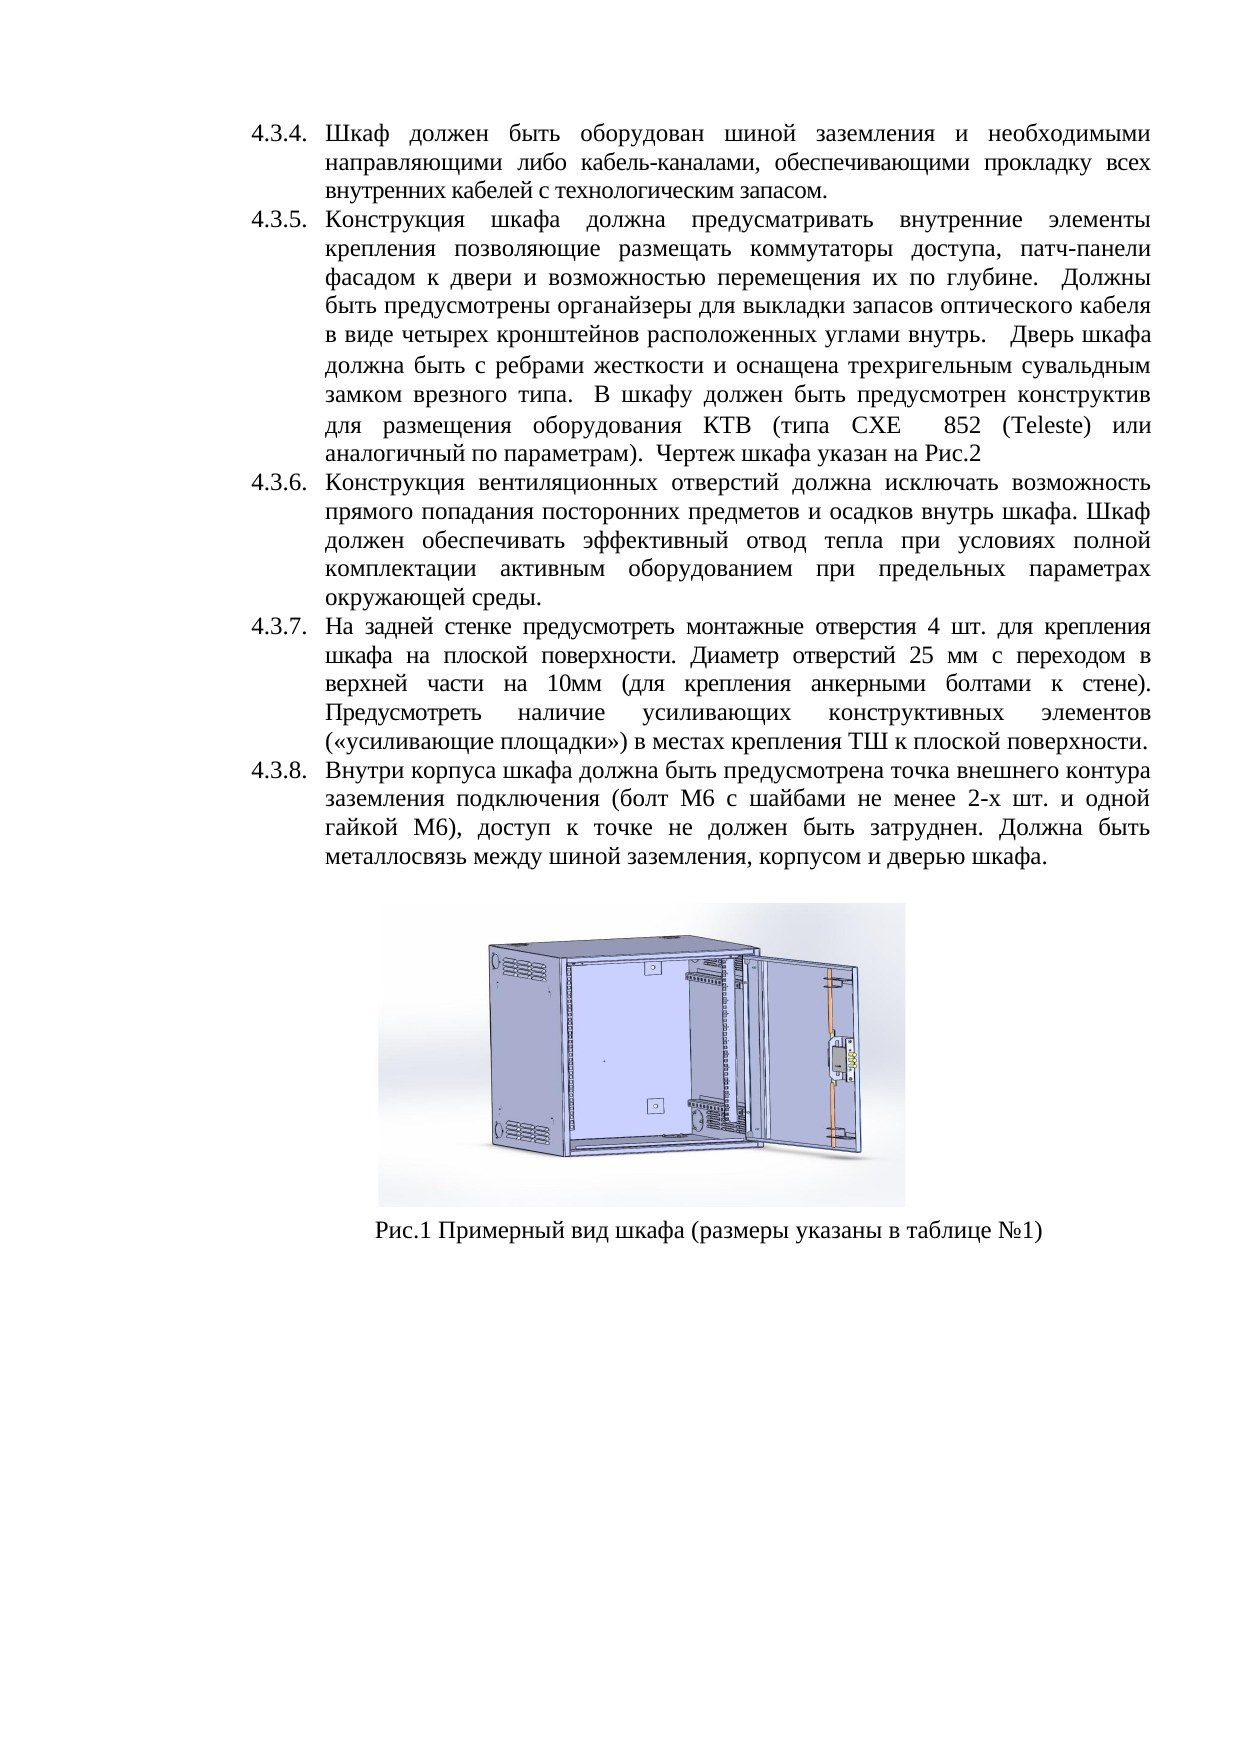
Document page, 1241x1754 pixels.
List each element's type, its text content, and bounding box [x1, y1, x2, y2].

list Конструкция шкафа должна предусматривать внутренние элементы крепления позволяющие размещать коммутаторы доступа, патч-панели фасадом к двери и возможностью перемещения их по глубине. Должны быть предусмотрены органайзеры для выкладки запасов оптического кабеля в виде четырех кронштейнов расположенных углами внутрь. Дверь шкафа должна быть с ребрами жесткости и оснащена трехригельным сувальдным замком врезного типа. В шкафу должен быть предусмотрен конструктив для размещения оборудования КТВ (типа CXE 852 (Teleste) или аналогичный по параметрам). Чертеж шкафа указан на Рис.2 [251, 204, 1152, 467]
list Шкаф должен быть оборудован шиной заземления и необходимыми направляющими либо кабель-каналами, обеспечивающими прокладку всех внутренних кабелей с технологическим запасом. [251, 118, 1152, 204]
list На задней стенке предусмотреть монтажные отверстия 4 шт. для крепления шкафа на плоской поверхности. Диаметр отверстий 25 мм с переходом в верхней части на 10мм (для крепления анкерными болтами к стене). Предусмотреть наличие усиливающих конструктивных элементов («усиливающие площадки») в местах крепления ТШ к плоской поверхности. [251, 611, 1152, 755]
list Конструкция вентиляционных отверстий должна исключать возможность прямого попадания посторонних предметов и осадков внутрь шкафа. Шкаф должен обеспечивать эффективный отвод тепла при условиях полной комплектации активным оборудованием при предельных параметрах окружающей среды. [251, 467, 1152, 611]
text Рис.1 Примерный вид шкафа (размеры указаны в таблице №1) [266, 1215, 1152, 1243]
list Внутри корпуса шкафа должна быть предусмотрена точка внешнего контура заземления подключения (болт М6 с шайбами не менее 2-х шт. и одной гайкой М6), доступ к точке не должен быть затруднен. Должна быть металлосвязь между шиной заземления, корпусом и дверью шкафа. [251, 755, 1152, 870]
